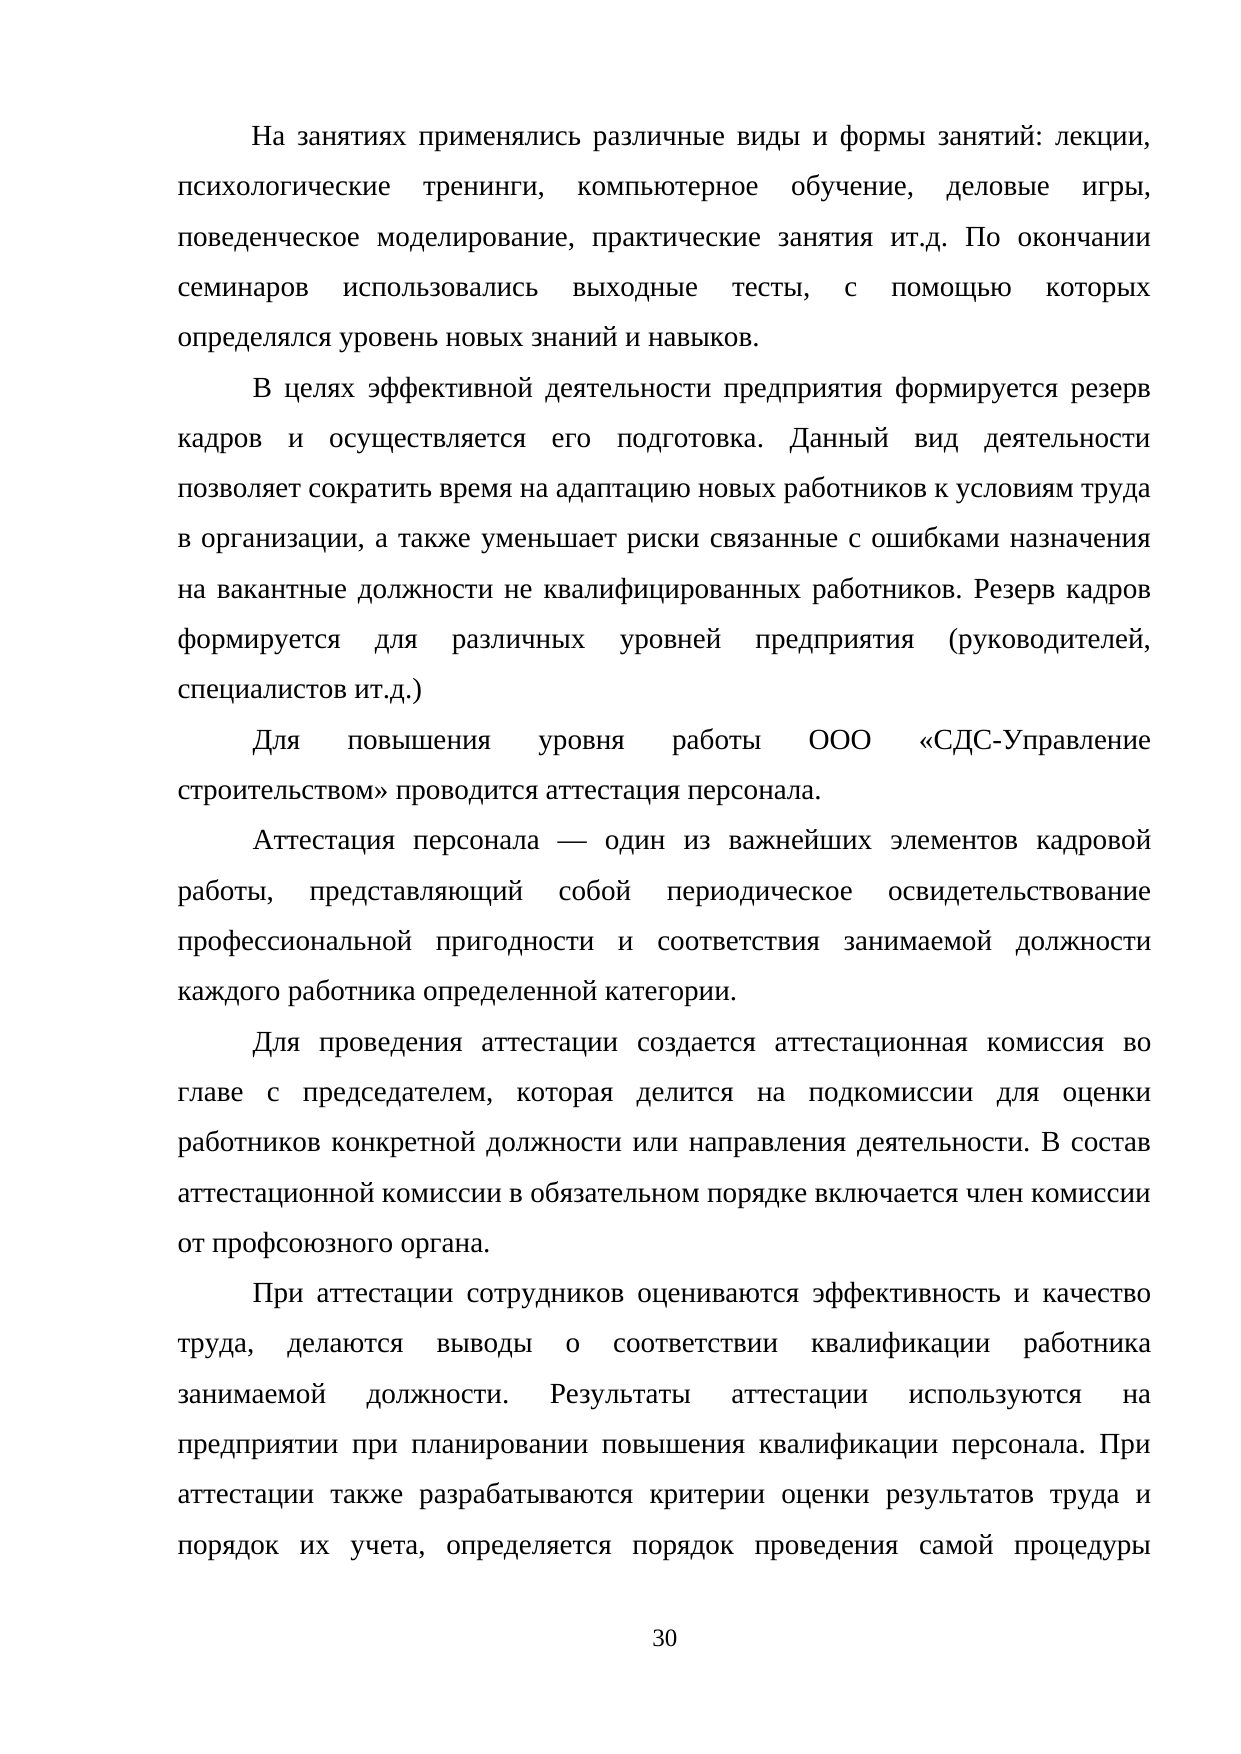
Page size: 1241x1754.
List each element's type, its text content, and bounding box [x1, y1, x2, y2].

text Для повышения уровня работы ООО «СДС-Управление строительством» проводится аттестация персонала. [177, 722, 1152, 806]
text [177, 1275, 1152, 1560]
text В целях эффективной деятельности предприятия формируется резерв кадров и осуществляется его подготовка. Данный вид деятельности позволяет сократить время на адаптацию новых работников к условиям труда в организации, а также уменьшает риски связанные с ошибками назначения на вакантные должности не квалифицированных работников. Резерв кадров формируется для различных уровней предприятия (руководителей, специалистов ит.д.) [177, 370, 1152, 705]
text Аттестация персонала — один из важнейших элементов кадровой работы, представляющий собой периодическое освидетельствование профессиональной пригодности и соответствия занимаемой должности каждого работника определенной категории. [177, 822, 1152, 1007]
text Для проведения аттестации создается аттестационная комиссия во главе с председателем, которая делится на подкомиссии для оценки работников конкретной должности или направления деятельности. В состав аттестационной комиссии в обязательном порядке включается член комиссии от профсоюзного органа. [177, 1024, 1152, 1258]
text На занятиях применялись различные виды и формы занятий: лекции, психологические тренинги, компьютерное обучение, деловые игры, поведенческое моделирование, практические занятия ит.д. По окончании семинаров использовались выходные тесты, с помощью которых определялся уровень новых знаний и навыков. [177, 118, 1152, 353]
